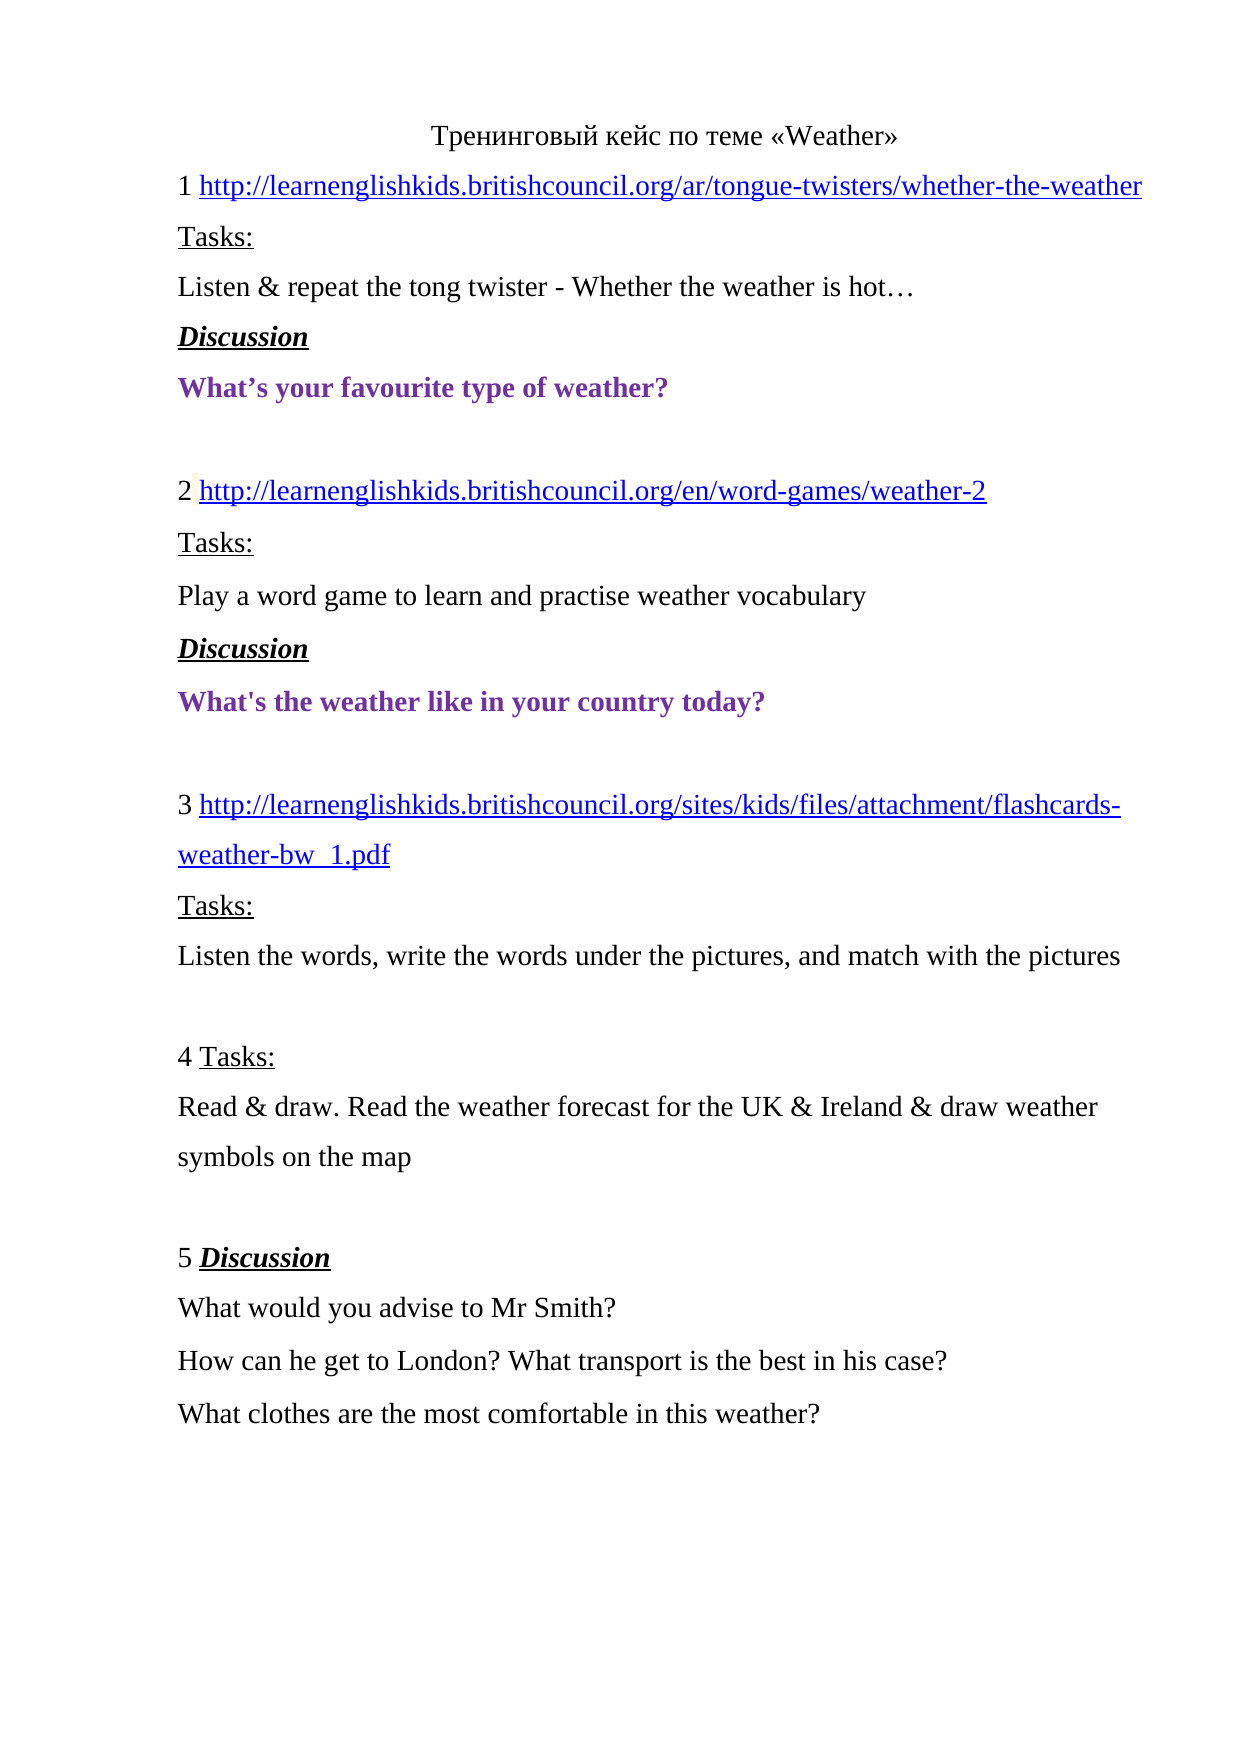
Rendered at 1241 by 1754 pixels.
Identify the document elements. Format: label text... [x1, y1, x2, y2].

text Listen & repeat the tong twister - Whether the weather is hot… [177, 269, 1152, 303]
text What clothes are the most comfortable in this weather? [177, 1396, 1152, 1429]
text 4 Tasks: [177, 1039, 1152, 1072]
text Tasks: [177, 526, 1152, 559]
text What’s your favourite type of weather? [177, 370, 1152, 403]
text Listen the words, write the words under the pictures, and match with the pictures [177, 938, 1152, 972]
text Discussion [177, 631, 1152, 665]
text Play a word game to learn and practise weather vocabulary [177, 578, 1152, 612]
text Read & draw. Read the weather forecast for the UK & Ireland & draw weather symbols on the map [177, 1089, 1152, 1173]
text 5 Discussion [177, 1240, 1152, 1273]
text What's the weather like in your country today? [177, 684, 1152, 718]
text What would you advise to Mr Smith? [177, 1290, 1152, 1324]
text Discussion [177, 319, 1152, 353]
text 2 http://learnenglishkids.britishcouncil.org/en/word-games/weather-2 [199, 473, 1152, 506]
text Тренинговый кейс по теме «Weather» [177, 118, 1152, 152]
text 3 http://learnenglishkids.britishcouncil.org/sites/kids/files/attachment/flashcards-weather-bw_1.pdf [177, 787, 1152, 871]
text 1 http://learnenglishkids.britishcouncil.org/ar/tongue-twisters/whether-the-weather [177, 168, 1152, 202]
text Tasks: [177, 219, 1152, 252]
text How can he get to London? What transport is the best in his case? [177, 1343, 1152, 1377]
text Tasks: [177, 888, 1152, 921]
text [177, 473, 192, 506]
